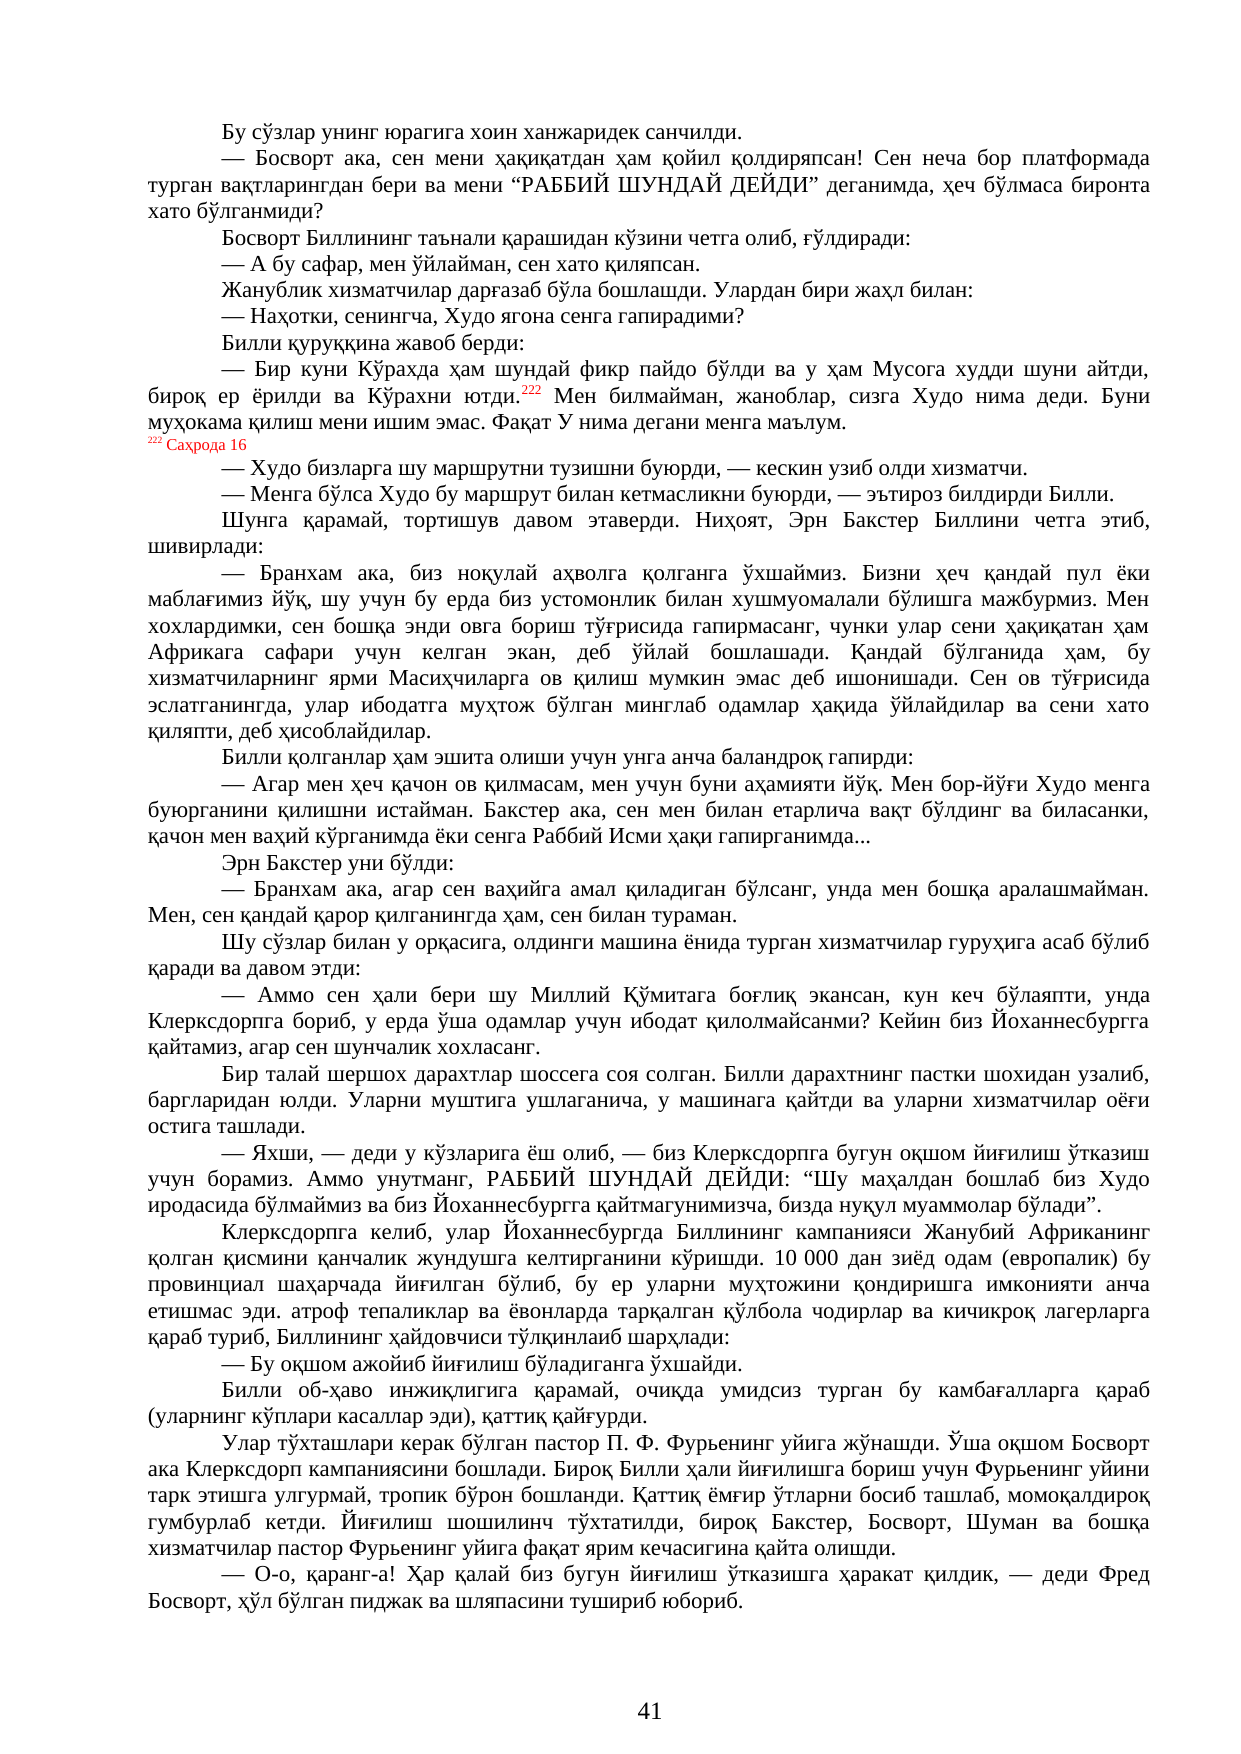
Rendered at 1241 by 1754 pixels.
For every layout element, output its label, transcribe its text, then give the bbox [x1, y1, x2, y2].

text — А бу сафар, мен ўйлайман, сен хато қиляпсан. [148, 250, 1152, 276]
text — Агар мен ҳеч қачон ов қилмасам, мен учун буни аҳамияти йўқ. Мен бор-йўғи Худо менга буюрганини қилишни истайман. Бакстер ака, сен мен билан етарлича вақт бўлдинг ва биласанки, қачон мен ваҳий кўрганимда ёки сенга Раббий Исми ҳақи гапирганимда... [148, 770, 1152, 849]
text Билли қолганлар ҳам эшита олиши учун унга анча баландроқ гапирди: [148, 743, 1152, 770]
text — Бир куни Кўрахда ҳам шундай фикр пайдо бўлди ва у ҳам Мусога худди шуни айтди, бироқ ер ёрилди ва Кўрахни ютди.222 Мен билмайман, жаноблар, сизга Худо нима деди. Буни муҳокама қилиш мени ишим эмас. Фақат У нима дегани менга маълум. [148, 355, 1152, 434]
text — Наҳотки, сенингча, Худо ягона сенга гапирадими? [148, 303, 1152, 329]
text — О-о, қаранг-а! Ҳар қалай биз бугун йиғилиш ўтказишга ҳаракат қилдик, — деди Фред Босворт, ҳўл бўлган пиджак ва шляпасини тушириб юбориб. [148, 1560, 1152, 1613]
text — Босворт ака, сен мени ҳақиқатдан ҳам қойил қолдиряпсан! Сен неча бор платформада турган вақтларингдан бери ва мени “РАББИЙ ШУНДАЙ ДЕЙДИ” деганимда, ҳеч бўлмаса биронта хато бўлганмиди? [148, 144, 1152, 223]
text Билли қуруққина жавоб берди: [148, 329, 1152, 355]
text — Бу оқшом ажойиб йиғилиш бўладиганга ўхшайди. [148, 1349, 1152, 1376]
text Клерксдорпга келиб, улар Йоханнесбургда Биллининг кампанияси Жанубий Африканинг қолган қисмини қанчалик жундушга келтирганини кўришди. 10 000 дан зиёд одам (европалик) бу провинциал шаҳарчада йиғилган бўлиб, бу ер уларни муҳтожини қондиришга имконияти анча етишмас эди. атроф тепаликлар ва ёвонларда тарқалган қўлбола чодирлар ва кичикроқ лагерларга қараб туриб, Биллининг ҳайдовчиси тўлқинлаиб шарҳлади: [148, 1218, 1152, 1349]
text Жанублик хизматчилар дарғазаб бўла бошлашди. Улардан бири жаҳл билан: [148, 276, 1152, 303]
text — Аммо сен ҳали бери шу Миллий Қўмитага боғлиқ экансан, кун кеч бўлаяпти, унда Клерксдорпга бориб, у ерда ўша одамлар учун ибодат қилолмайсанми? Кейин биз Йоханнесбургга қайтамиз, агар сен шунчалик хохласанг. [148, 981, 1152, 1060]
text Босворт Биллининг таънали қарашидан кўзини четга олиб, ғўлдиради: [148, 223, 1152, 250]
text Улар тўхташлари керак бўлган пастор П. Ф. Фурьенинг уйига жўнашди. Ўша оқшом Босворт ака Клерксдорп кампаниясини бошлади. Бироқ Билли ҳали йиғилишга бориш учун Фурьенинг уйини тарк этишга улгурмай, тропик бўрон бошланди. Қаттиқ ёмғир ўтларни босиб ташлаб, момоқалдироқ гумбурлаб кетди. Йиғилиш шошилинч тўхтатилди, бироқ Бакстер, Босворт, Шуман ва бошқа хизматчилар пастор Фурьенинг уйига фақат ярим кечасигина қайта олишди. [148, 1429, 1152, 1560]
text Бу сўзлар унинг юрагига хоин ханжаридек санчилди. [148, 118, 1152, 144]
text 222 Саҳрода 16 [148, 434, 1152, 453]
text Билли об-ҳаво инжиқлигига қарамай, очиқда умидсиз турган бу камбағалларга қараб (уларнинг кўплари касаллар эди), қаттиқ қайғурди. [148, 1376, 1152, 1429]
text Бир талай шершох дарахтлар шоссега соя солган. Билли дарахтнинг пастки шохидан узалиб, баргларидан юлди. Уларни муштига ушлаганича, у машинага қайтди ва уларни хизматчилар оёғи остига ташлади. [148, 1060, 1152, 1139]
text — Бранхам ака, биз ноқулай аҳволга қолганга ўхшаймиз. Бизни ҳеч қандай пул ёки маблағимиз йўқ, шу учун бу ерда биз устомонлик билан хушмуомалали бўлишга мажбурмиз. Мен хохлардимки, сен бошқа энди овга бориш тўғрисида гапирмасанг, чунки улар сени ҳақиқатан ҳам Африкага сафари учун келган экан, деб ўйлай бошлашади. Қандай бўлганида ҳам, бу хизматчиларнинг ярми Масиҳчиларга ов қилиш мумкин эмас деб ишонишади. Сен ов тўғрисида эслатганингда, улар ибодатга муҳтож бўлган минглаб одамлар ҳақида ўйлайдилар ва сени хато қиляпти, деб ҳисоблайдилар. [148, 559, 1152, 743]
text Эрн Бакстер уни бўлди: [148, 849, 1152, 875]
text — Яхши, — деди у кўзларига ёш олиб, — биз Клерксдорпга бугун оқшом йиғилиш ўтказиш учун борамиз. Аммо унутманг, РАББИЙ ШУНДАЙ ДЕЙДИ: “Шу маҳалдан бошлаб биз Худо иродасида бўлмаймиз ва биз Йоханнесбургга қайтмагунимизча, бизда нуқул муаммолар бўлади”. [148, 1139, 1152, 1218]
text — Менга бўлса Худо бу маршрут билан кетмасликни буюрди, — эътироз билдирди Билли. [148, 480, 1152, 506]
text — Бранхам ака, агар сен ваҳийга амал қиладиган бўлсанг, унда мен бошқа аралашмайман. Мен, сен қандай қарор қилганингда ҳам, сен билан тураман. [148, 875, 1152, 928]
text Шунга қарамай, тортишув давом этаверди. Ниҳоят, Эрн Бакстер Биллини четга этиб, шивирлади: [148, 506, 1152, 559]
text Шу сўзлар билан у орқасига, олдинги машина ёнида турган хизматчилар гуруҳига асаб бўлиб қаради ва давом этди: [148, 928, 1152, 981]
text — Худо бизларга шу маршрутни тузишни буюрди, — кескин узиб олди хизматчи. [148, 453, 1152, 480]
